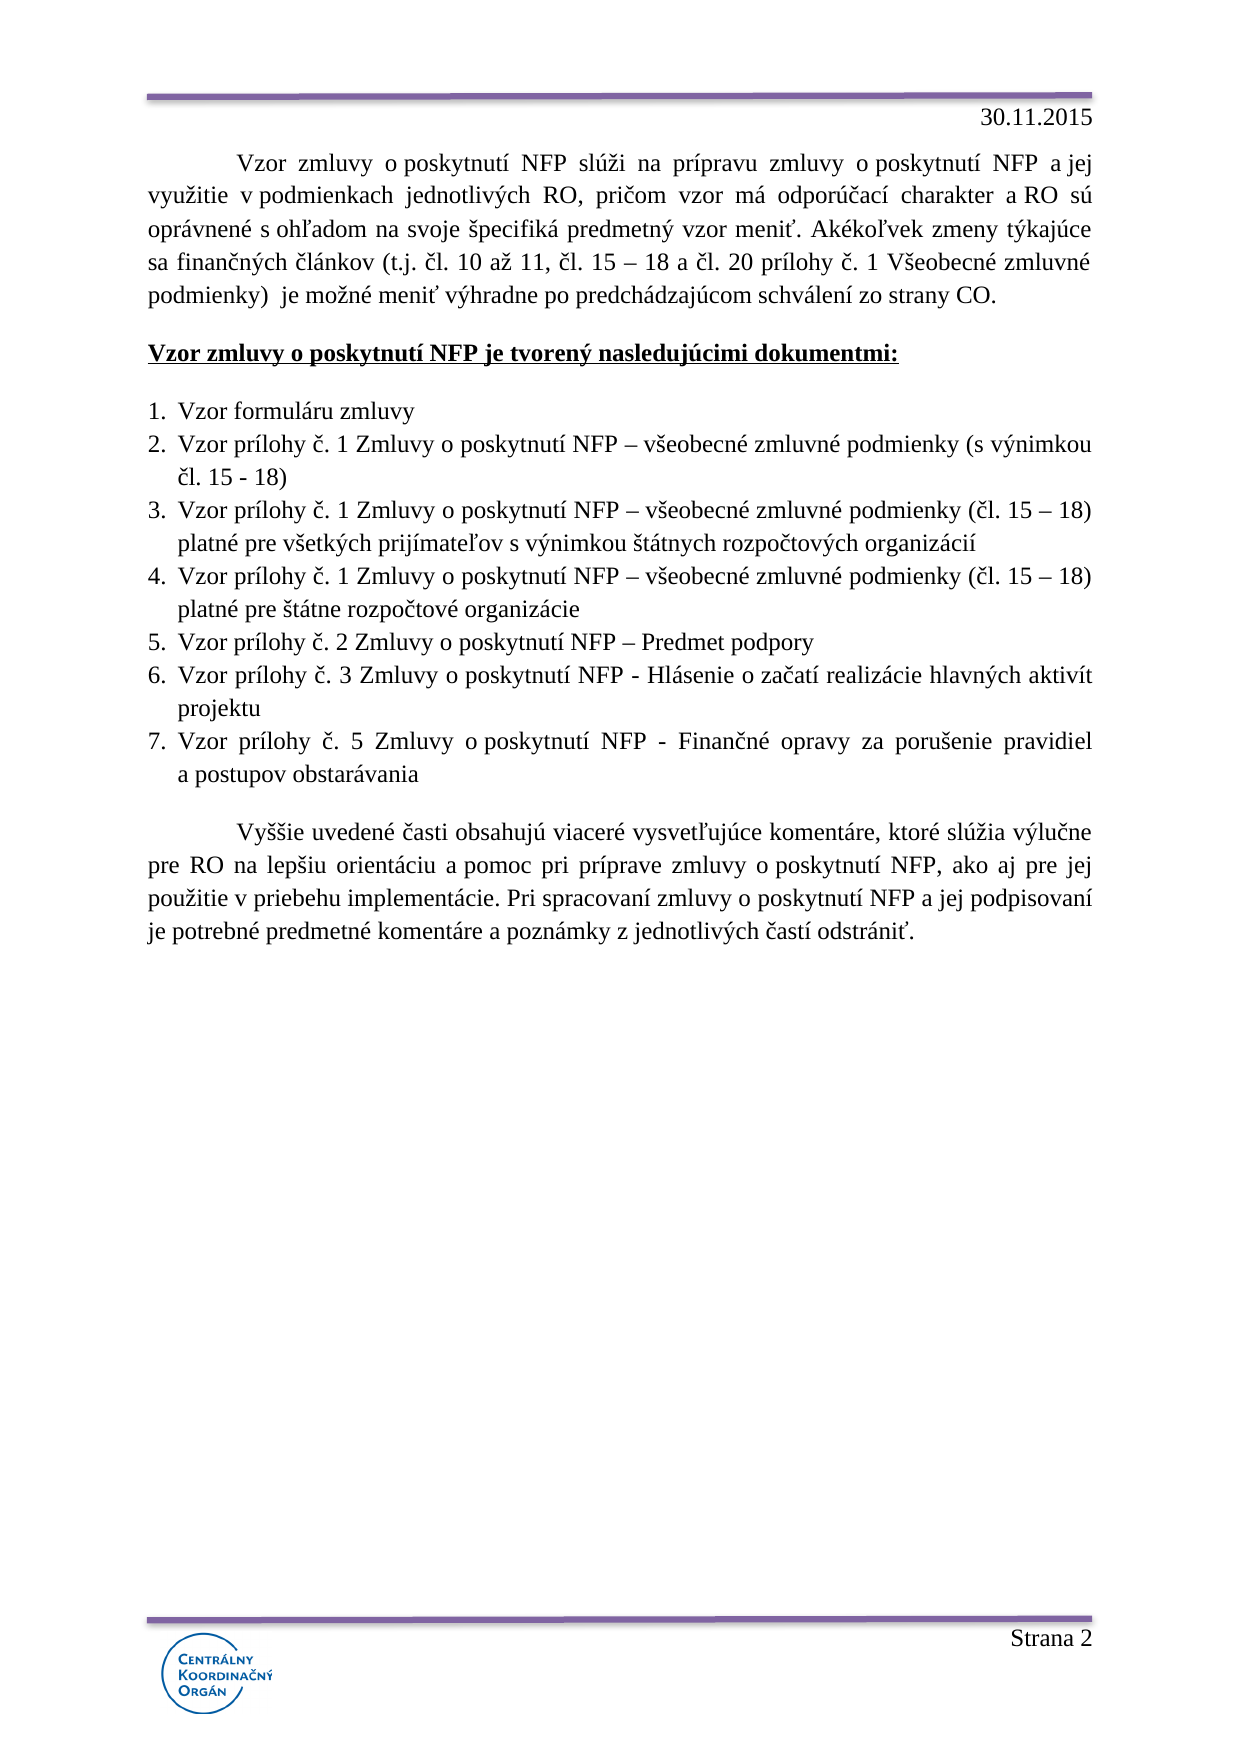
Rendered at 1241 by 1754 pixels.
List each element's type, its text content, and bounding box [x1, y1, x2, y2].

text Vyššie uvedené časti obsahujú viaceré vysvetľujúce komentáre, ktoré slúžia výlučne pre RO na lepšiu orientáciu a pomoc pri príprave zmluvy o poskytnutí NFP, ako aj pre jej použitie v priebehu implementácie. Pri spracovaní zmluvy o poskytnutí NFP a jej podpisovaní je potrebné predmetné komentáre a poznámky z jednotlivých častí odstrániť. [148, 817, 1093, 945]
list Vzor prílohy č. 2 Zmluvy o poskytnutí NFP – Predmet podpory [148, 627, 1093, 656]
list Vzor prílohy č. 1 Zmluvy o poskytnutí NFP – všeobecné zmluvné podmienky (čl. 15 – 18) platné pre všetkých prijímateľov s výnimkou štátnych rozpočtových organizácií [148, 495, 1093, 557]
list Vzor prílohy č. 5 Zmluvy o poskytnutí NFP - Finančné opravy za porušenie pravidiel a postupov obstarávania [148, 726, 1093, 788]
list Vzor formuláru zmluvy [148, 396, 1093, 424]
list Vzor prílohy č. 3 Zmluvy o poskytnutí NFP - Hlásenie o začatí realizácie hlavných aktivít projektu [148, 660, 1093, 722]
list Vzor prílohy č. 1 Zmluvy o poskytnutí NFP – všeobecné zmluvné podmienky (čl. 15 – 18) platné pre štátne rozpočtové organizácie [148, 561, 1093, 623]
text Vzor zmluvy o poskytnutí NFP je tvorený nasledujúcimi dokumentmi: [148, 338, 1093, 366]
list Vzor prílohy č. 1 Zmluvy o poskytnutí NFP – všeobecné zmluvné podmienky (s výnimkou čl. 15 - 18) [148, 429, 1093, 491]
text Vzor zmluvy o poskytnutí NFP slúži na prípravu zmluvy o poskytnutí NFP a jej využitie v podmienkach jednotlivých RO, pričom vzor má odporúčací charakter a RO sú oprávnené s ohľadom na svoje špecifiká predmetný vzor meniť. Akékoľvek zmeny týkajúce sa finančných článkov (t.j. čl. 10 až 11, čl. 15 – 18 a čl. 20 prílohy č. 1 Všeobecné zmluvné podmienky) je možné meniť výhradne po predchádzajúcom schválení zo strany CO. [148, 148, 1093, 308]
picture [159, 1631, 272, 1713]
